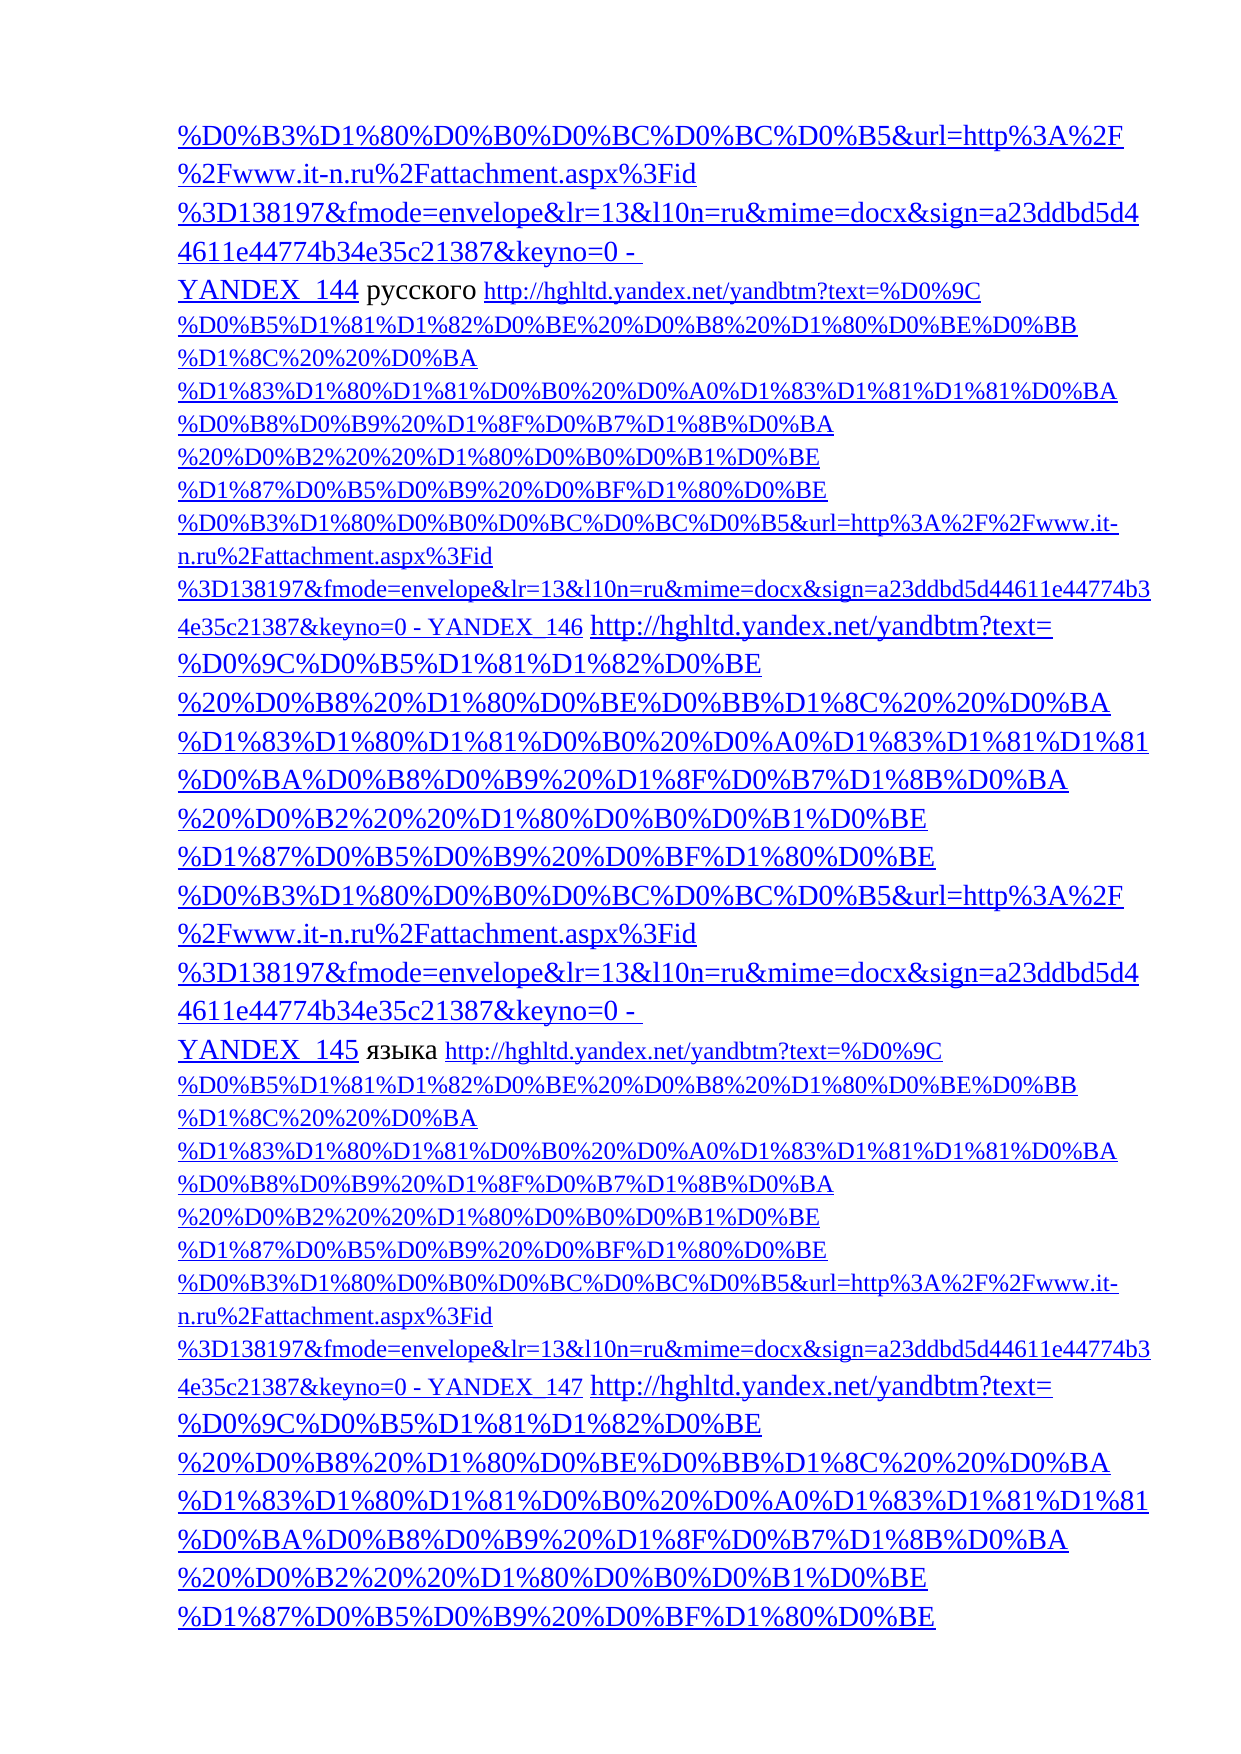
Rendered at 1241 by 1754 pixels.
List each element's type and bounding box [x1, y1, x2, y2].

text [177, 118, 1152, 1632]
